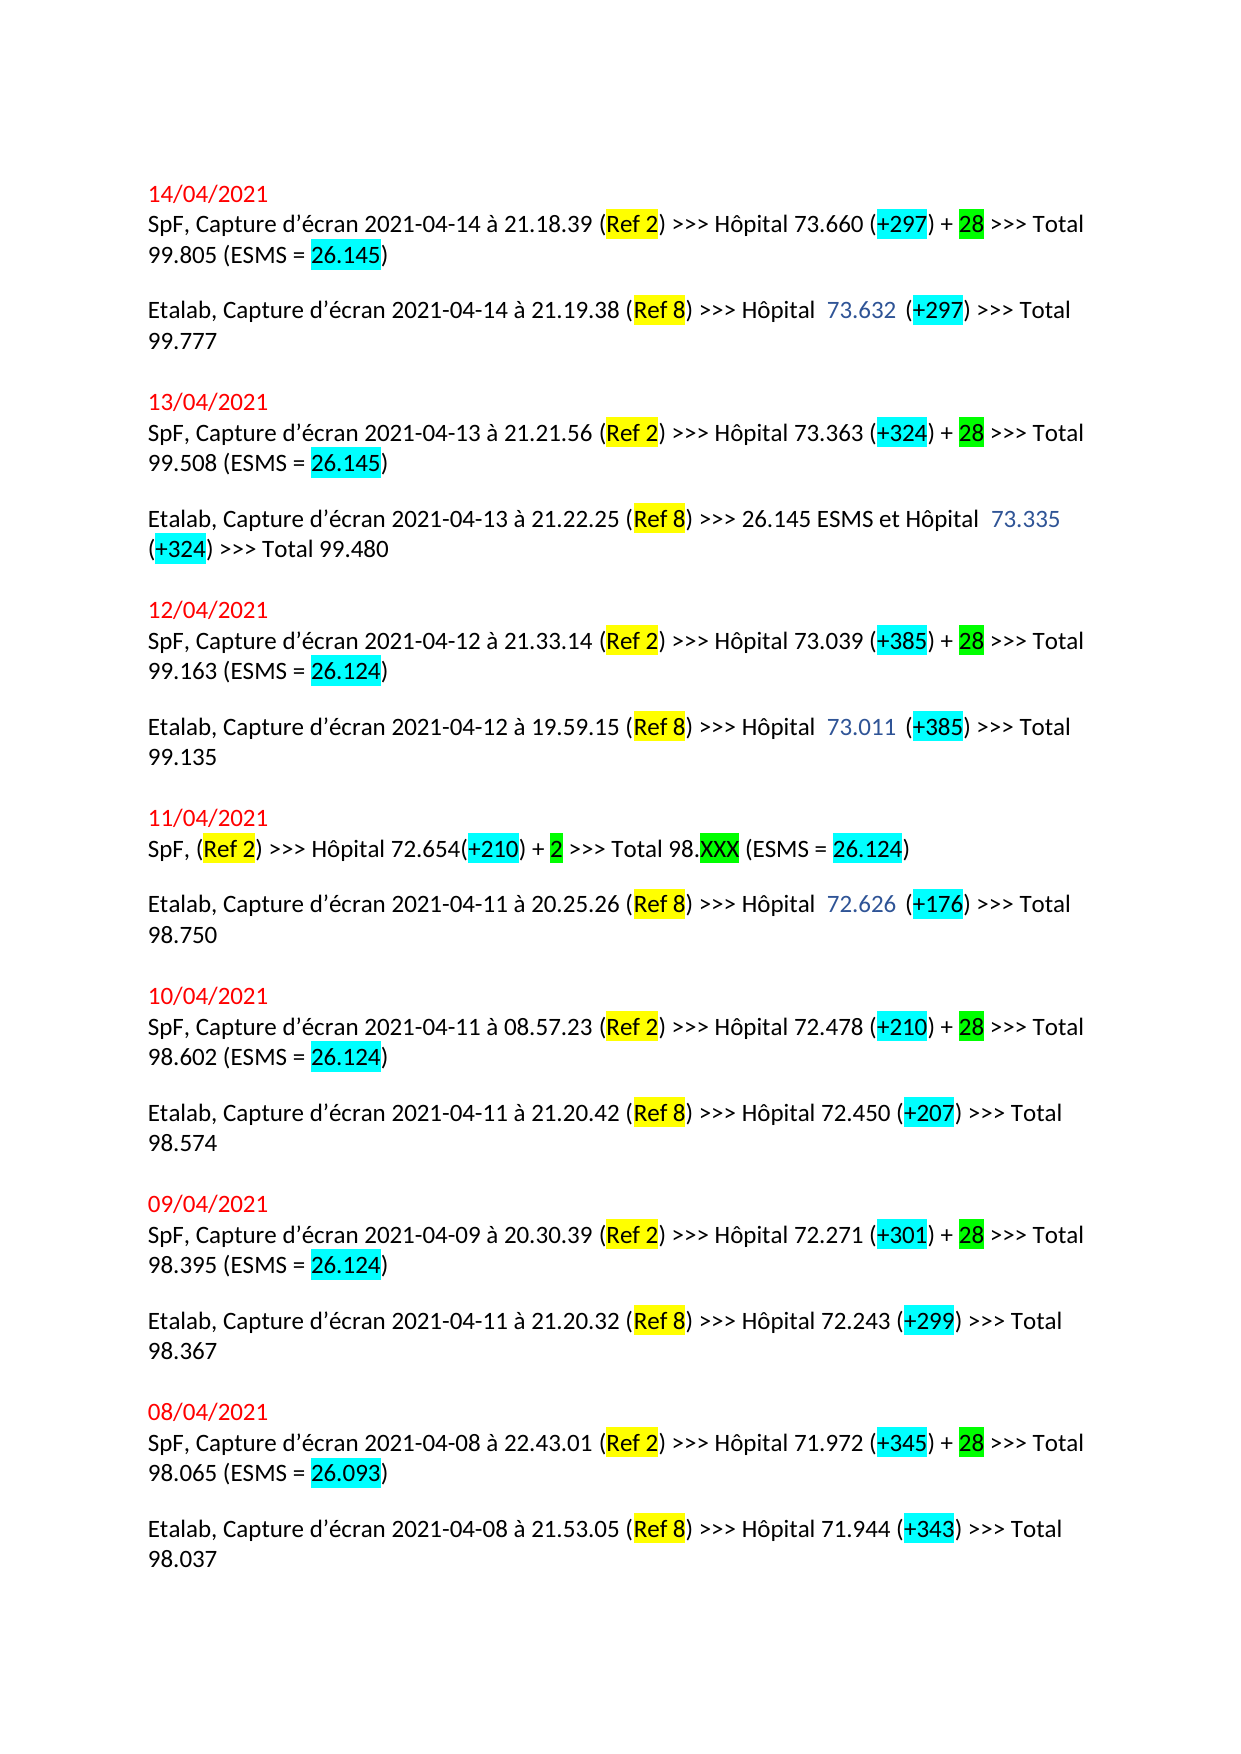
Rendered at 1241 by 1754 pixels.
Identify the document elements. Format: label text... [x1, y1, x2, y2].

text 11/04/2021 [148, 802, 1093, 833]
subtitle Etalab, Capture d’écran 2021-04-11 à 21.20.42 (Ref 8) >>> Hôpital 72.450 (+207) >>> Total 98.574 [148, 1097, 1093, 1158]
text SpF, Capture d’écran 2021-04-12 à 21.33.14 (Ref 2) >>> Hôpital 73.039 (+385) + 28 >>> Total 99.163 (ESMS = 26.124) [148, 625, 1093, 686]
subtitle Etalab, Capture d’écran 2021-04-11 à 21.20.32 (Ref 8) >>> Hôpital 72.243 (+299) >>> Total 98.367 [148, 1305, 1093, 1366]
subtitle Etalab, Capture d’écran 2021-04-08 à 21.53.05 (Ref 8) >>> Hôpital 71.944 (+343) >>> Total 98.037 [148, 1513, 1093, 1574]
text SpF, Capture d’écran 2021-04-11 à 08.57.23 (Ref 2) >>> Hôpital 72.478 (+210) + 28 >>> Total 98.602 (ESMS = 26.124) [148, 1011, 1093, 1072]
text 09/04/2021 [148, 1188, 1093, 1219]
text 13/04/2021 [148, 386, 1093, 417]
text SpF, (Ref 2) >>> Hôpital 72.654(+210) + 2 >>> Total 98.XXX (ESMS = 26.124) [255, 833, 468, 863]
subtitle Etalab, Capture d’écran 2021-04-13 à 21.22.25 (Ref 8) >>> 26.145 ESMS et Hôpital 73.335 (+324) >>> Total 99.480 [148, 503, 1093, 564]
text SpF, (Ref 2) >>> Hôpital 72.654(+210) + 2 >>> Total 98.XXX (ESMS = 26.124) [902, 833, 1093, 863]
subtitle Etalab, Capture d’écran 2021-04-11 à 20.25.26 (Ref 8) >>> Hôpital 72.626 (+176) >>> Total 98.750 [148, 888, 1093, 949]
text 12/04/2021 [148, 594, 1093, 625]
text SpF, Capture d’écran 2021-04-08 à 22.43.01 (Ref 2) >>> Hôpital 71.972 (+345) + 28 >>> Total 98.065 (ESMS = 26.093) [148, 1427, 1093, 1488]
subtitle Etalab, Capture d’écran 2021-04-12 à 19.59.15 (Ref 8) >>> Hôpital 73.011 (+385) >>> Total 99.135 [148, 711, 1093, 772]
text SpF, Capture d’écran 2021-04-13 à 21.21.56 (Ref 2) >>> Hôpital 73.363 (+324) + 28 >>> Total 99.508 (ESMS = 26.145) [148, 417, 1093, 478]
subtitle Etalab, Capture d’écran 2021-04-14 à 21.19.38 (Ref 8) >>> Hôpital 73.632 (+297) >>> Total 99.777 [148, 295, 1093, 356]
text SpF, Capture d’écran 2021-04-09 à 20.30.39 (Ref 2) >>> Hôpital 72.271 (+301) + 28 >>> Total 98.395 (ESMS = 26.124) [148, 1219, 1093, 1280]
text 08/04/2021 [148, 1396, 1093, 1427]
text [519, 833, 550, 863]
text 14/04/2021 [148, 178, 1093, 209]
text 10/04/2021 [148, 980, 1093, 1011]
text SpF, Capture d’écran 2021-04-14 à 21.18.39 (Ref 2) >>> Hôpital 73.660 (+297) + 28 >>> Total 99.805 (ESMS = 26.145) [148, 209, 1093, 270]
